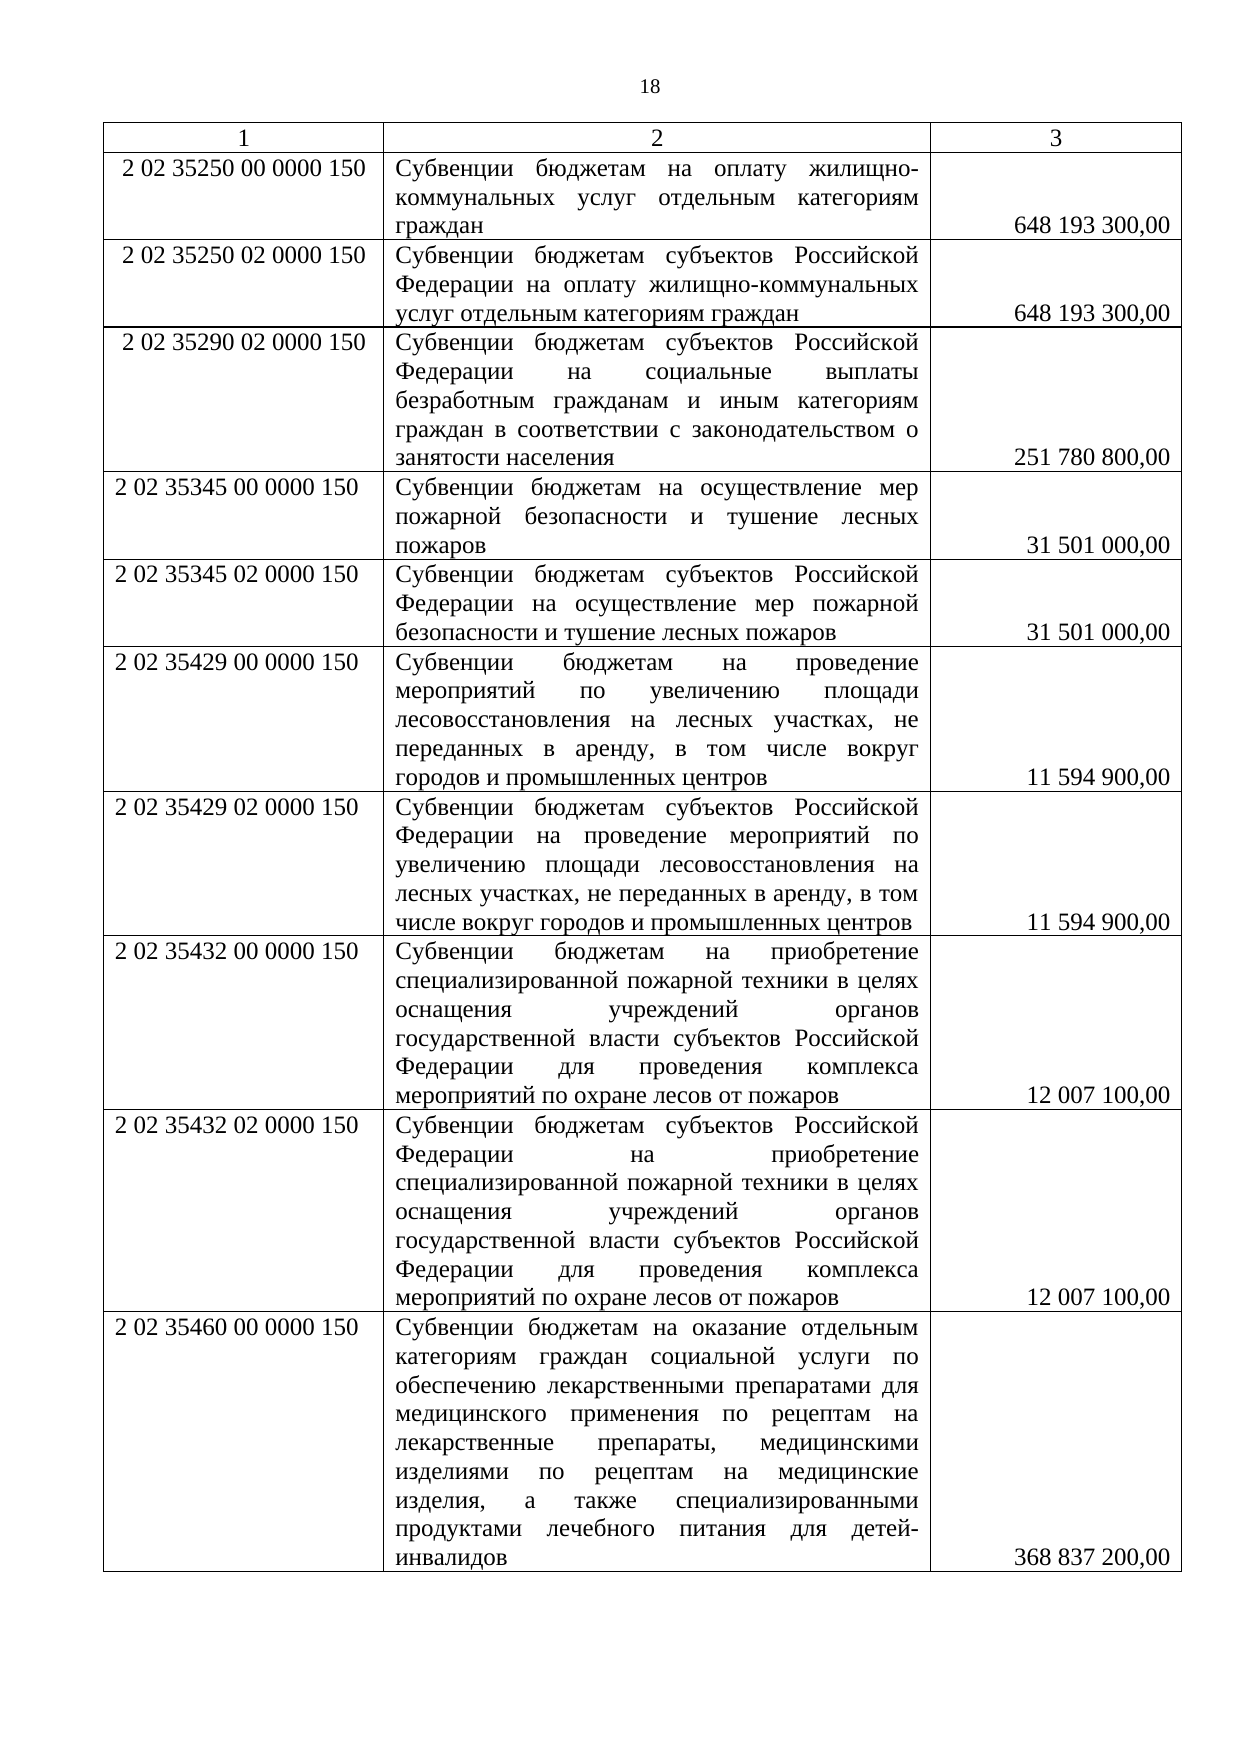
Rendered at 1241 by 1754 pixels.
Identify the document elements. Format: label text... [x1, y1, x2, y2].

table_cell Субвенции бюджетам на проведение мероприятий по увеличению площади лесовосстановления на лесных участках, не переданных в аренду, в том числе вокруг городов и промышленных центров [384, 647, 930, 791]
table_cell 2 02 35432 02 0000 150 [104, 1110, 383, 1311]
table_cell 2 02 35460 00 0000 150 [104, 1312, 383, 1571]
table_cell 2 02 35250 00 0000 150 [104, 153, 383, 239]
table_cell Субвенции бюджетам на приобретение специализированной пожарной техники в целях оснащения учреждений органов государственной власти субъектов Российской Федерации для проведения комплекса мероприятий по охране лесов от пожаров [384, 936, 930, 1109]
table_cell Субвенции бюджетам на оказание отдельным категориям граждан социальной услуги по обеспечению лекарственными препаратами для медицинского применения по рецептам на лекарственные препараты, медицинскими изделиями по рецептам на медицинские изделия, а также специализированными продуктами лечебного питания для детей-инвалидов [384, 1312, 930, 1571]
table_cell 2 02 35250 02 0000 150 [104, 240, 383, 326]
table_cell Субвенции бюджетам субъектов Российской Федерации на оплату жилищно-коммунальных услуг отдельным категориям граждан [384, 240, 930, 326]
table_cell 11 594 900,00 [931, 647, 1181, 791]
table_cell 2 02 35432 00 0000 150 [104, 936, 383, 1109]
table_cell 12 007 100,00 [931, 936, 1181, 1109]
table_cell 2 02 35290 02 0000 150 [104, 328, 383, 471]
table_header 1 [104, 123, 383, 152]
table_cell 2 02 35345 02 0000 150 [104, 560, 383, 646]
table_cell Субвенции бюджетам на оплату жилищно-коммунальных услуг отдельным категориям граждан [384, 153, 930, 239]
table_cell 11 594 900,00 [931, 792, 1181, 935]
table_cell 31 501 000,00 [931, 560, 1181, 646]
table_cell 2 02 35345 00 0000 150 [104, 472, 383, 558]
table_header 2 [384, 123, 930, 152]
table_cell 12 007 100,00 [931, 1110, 1181, 1311]
table_cell Субвенции бюджетам субъектов Российской Федерации на осуществление мер пожарной безопасности и тушение лесных пожаров [384, 560, 930, 646]
table_cell 251 780 800,00 [931, 328, 1181, 471]
table_header 3 [931, 123, 1181, 152]
table_cell Субвенции бюджетам на осуществление мер пожарной безопасности и тушение лесных пожаров [384, 472, 930, 558]
table_cell 648 193 300,00 [931, 153, 1181, 239]
table_cell 31 501 000,00 [931, 472, 1181, 558]
table_cell 368 837 200,00 [931, 1312, 1181, 1571]
table_cell Субвенции бюджетам субъектов Российской Федерации на проведение мероприятий по увеличению площади лесовосстановления на лесных участках, не переданных в аренду, в том числе вокруг городов и промышленных центров [384, 792, 930, 935]
table_cell 648 193 300,00 [931, 240, 1181, 326]
table_cell 2 02 35429 00 0000 150 [104, 647, 383, 791]
table_cell Субвенции бюджетам субъектов Российской Федерации на приобретение специализированной пожарной техники в целях оснащения учреждений органов государственной власти субъектов Российской Федерации для проведения комплекса мероприятий по охране лесов от пожаров [384, 1110, 930, 1311]
table_cell Субвенции бюджетам субъектов Российской Федерации на социальные выплаты безработным гражданам и иным категориям граждан в соответствии с законодательством о занятости населения [384, 328, 930, 471]
table_cell 2 02 35429 02 0000 150 [104, 792, 383, 935]
